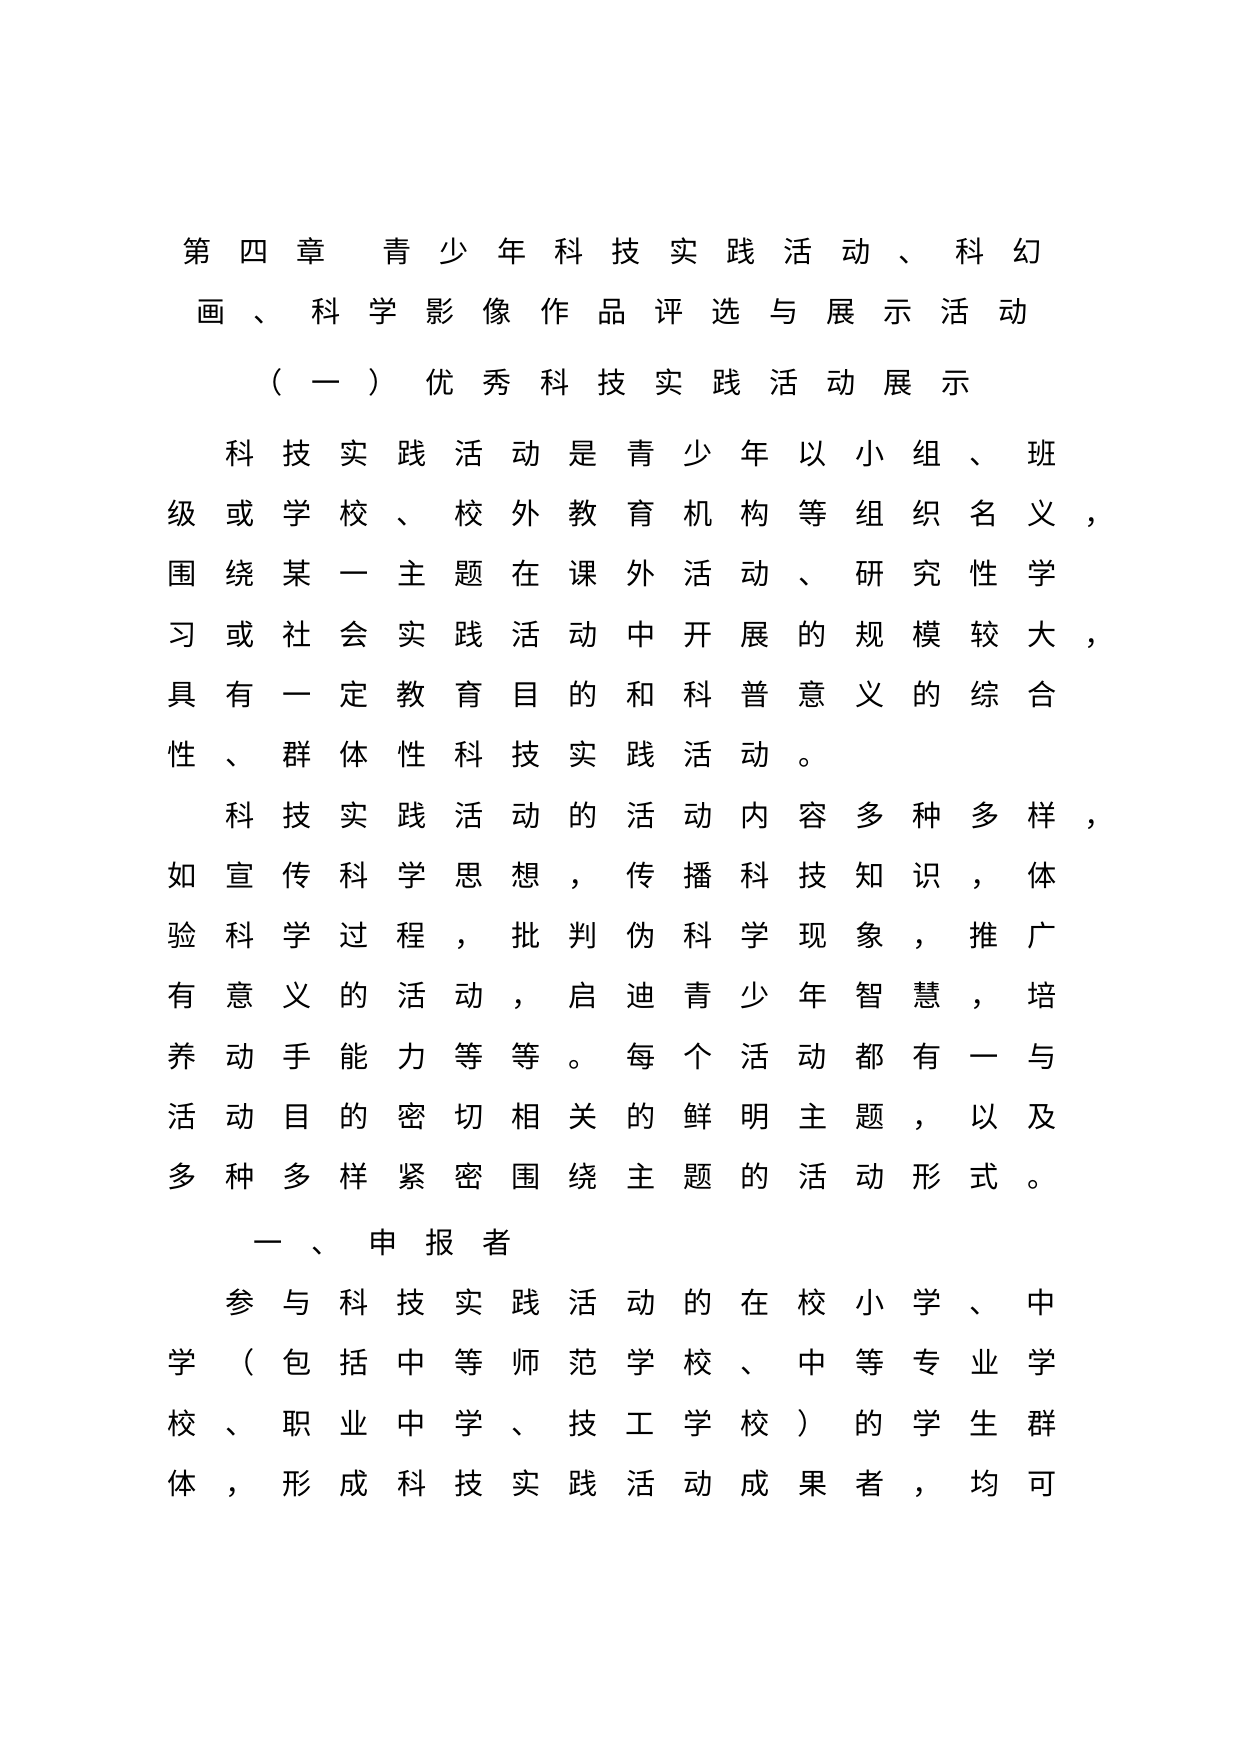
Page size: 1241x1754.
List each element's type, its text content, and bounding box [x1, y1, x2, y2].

subtitle 第四章 青少年科技实践活动、科幻画、科学影像作品评选与展示活动 [168, 219, 1084, 340]
text 科技实践活动的活动内容多种多样，如宣传科学思想，传播科技知识，体验科学过程，批判伪科学现象，推广有意义的活动，启迪青少年智慧，培养动手能力等等。每个活动都有一与活动目的密切相关的鲜明主题，以及多种多样紧密围绕主题的活动形式。 [168, 783, 1084, 1205]
subtitle 一、申报者 [168, 1211, 1084, 1271]
subtitle （一）优秀科技实践活动展示 [168, 351, 1084, 411]
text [168, 1271, 1084, 1512]
text 科技实践活动是青少年以小组、班级或学校、校外教育机构等组织名义，围绕某一主题在课外活动、研究性学习或社会实践活动中开展的规模较大，具有一定教育目的和科普意义的综合性、群体性科技实践活动。 [168, 421, 1084, 783]
